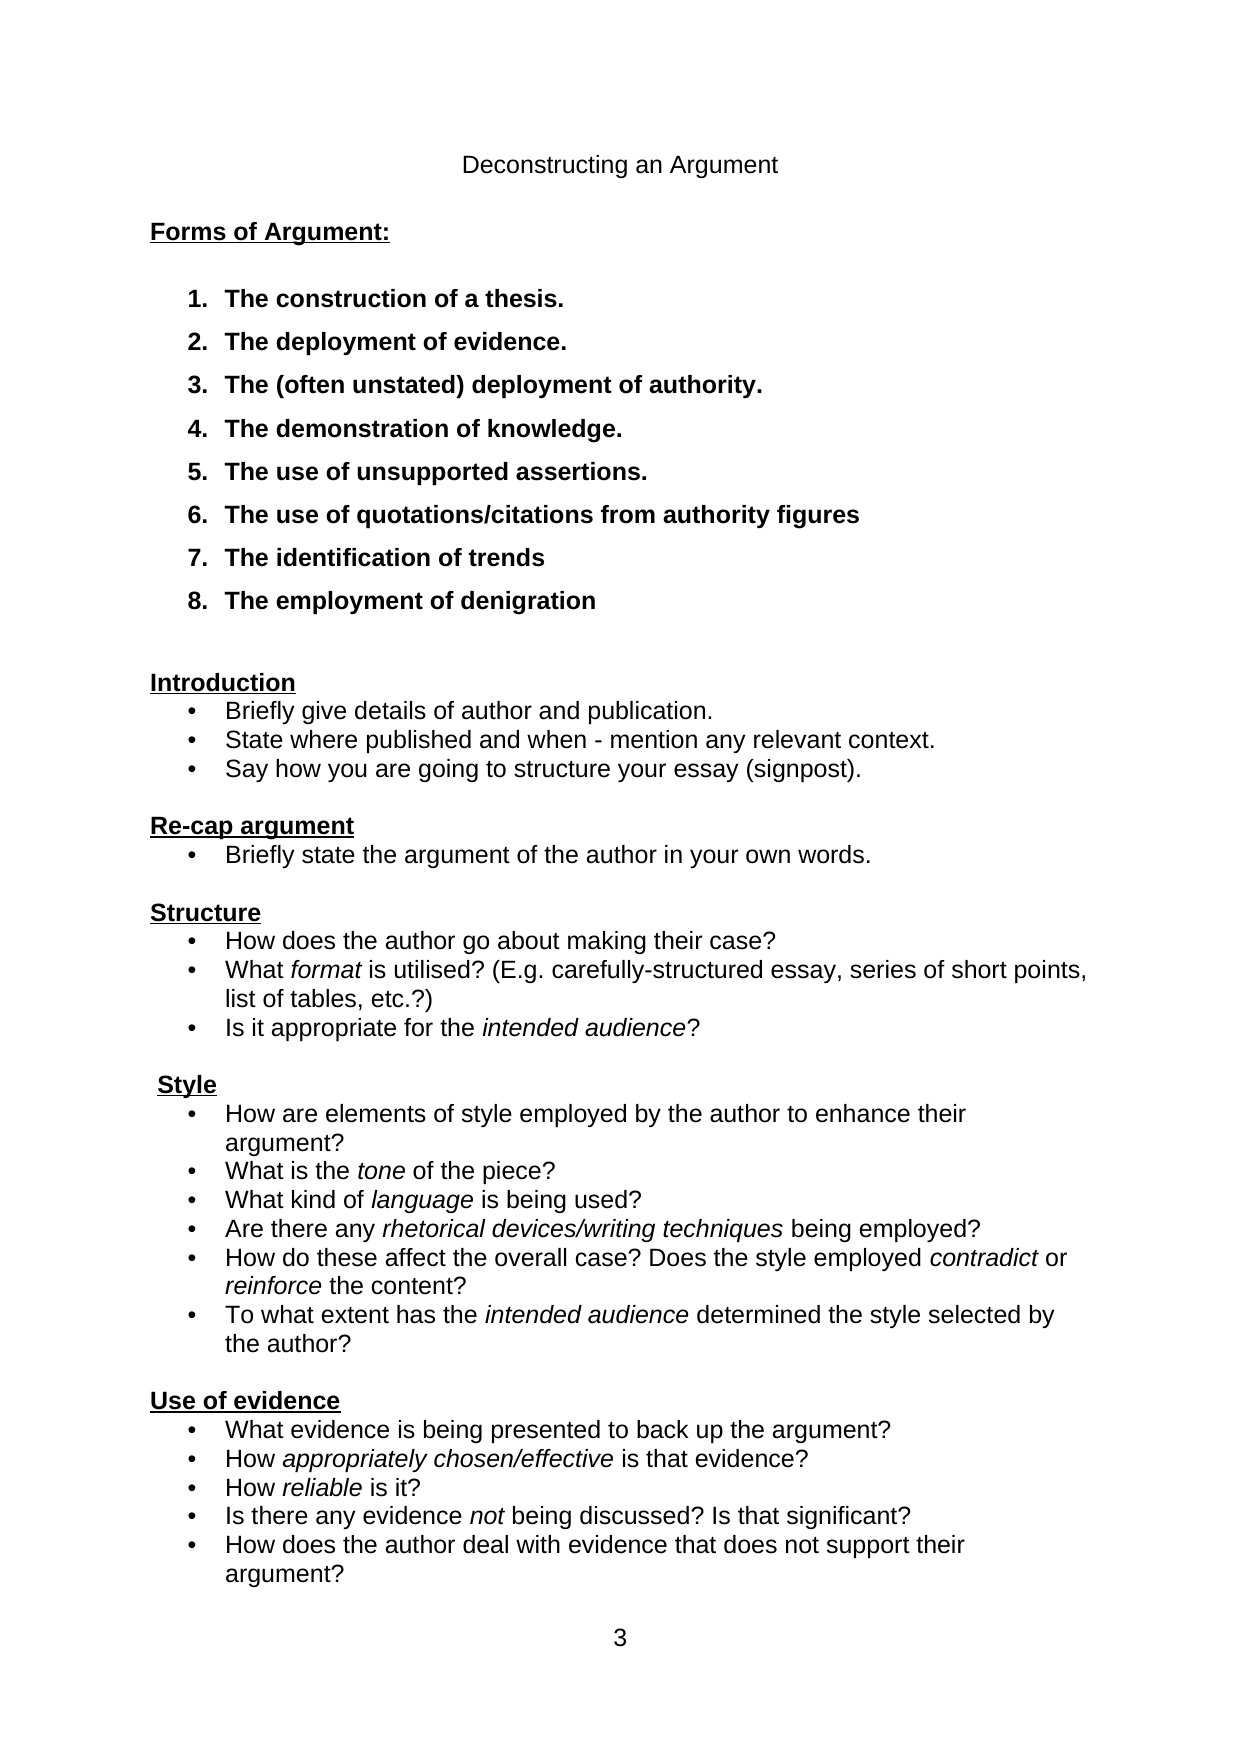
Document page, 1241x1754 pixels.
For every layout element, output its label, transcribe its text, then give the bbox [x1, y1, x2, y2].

text Forms of Argument: [150, 217, 1090, 246]
list What format is utilised? (E.g. carefully-structured essay, series of short points, list of tables, etc.?) [187, 955, 1090, 1012]
list Briefly state the argument of the author in your own words. [187, 840, 1090, 869]
list The identification of trends [187, 543, 1090, 572]
text Introduction [150, 667, 1090, 696]
list How reliable is it? [187, 1472, 1090, 1501]
list Say how you are going to structure your essay (signpost). [187, 754, 1090, 782]
list Briefly give details of author and publication. [187, 696, 1090, 725]
list How appropriately chosen/effective is that evidence? [187, 1444, 1090, 1472]
list Is it appropriate for the intended audience? [187, 1012, 1090, 1041]
list The construction of a thesis. [187, 284, 1090, 313]
list Is there any evidence not being discussed? Is that significant? [187, 1501, 1090, 1530]
text Deconstructing an Argument [150, 150, 1090, 179]
list The use of quotations/citations from authority figures [187, 500, 1090, 528]
list How does the author go about making their case? [187, 926, 1090, 955]
text Use of evidence [150, 1386, 1090, 1415]
list How are elements of style employed by the author to enhance their argument? [187, 1099, 1090, 1156]
list What evidence is being presented to back up the argument? [187, 1415, 1090, 1444]
text Style [150, 1070, 1090, 1099]
text Structure [150, 897, 1090, 926]
list The deployment of evidence. [187, 327, 1090, 356]
list The (often unstated) deployment of authority. [187, 370, 1090, 399]
list How does the author deal with evidence that does not support their argument? [187, 1530, 1090, 1587]
list To what extent has the intended audience determined the style selected by the author? [187, 1300, 1090, 1357]
list What is the tone of the piece? [187, 1156, 1090, 1185]
list The employment of denigration [187, 586, 1090, 615]
list What kind of language is being used? [187, 1185, 1090, 1214]
list Are there any rhetorical devices/writing techniques being employed? [187, 1214, 1090, 1242]
text Re-cap argument [150, 811, 1090, 840]
list The use of unsupported assertions. [187, 457, 1090, 485]
list State where published and when - mention any relevant context. [187, 725, 1090, 754]
list The demonstration of knowledge. [187, 413, 1090, 442]
list How do these affect the overall case? Does the style employed contradict or reinforce the content? [187, 1242, 1090, 1300]
